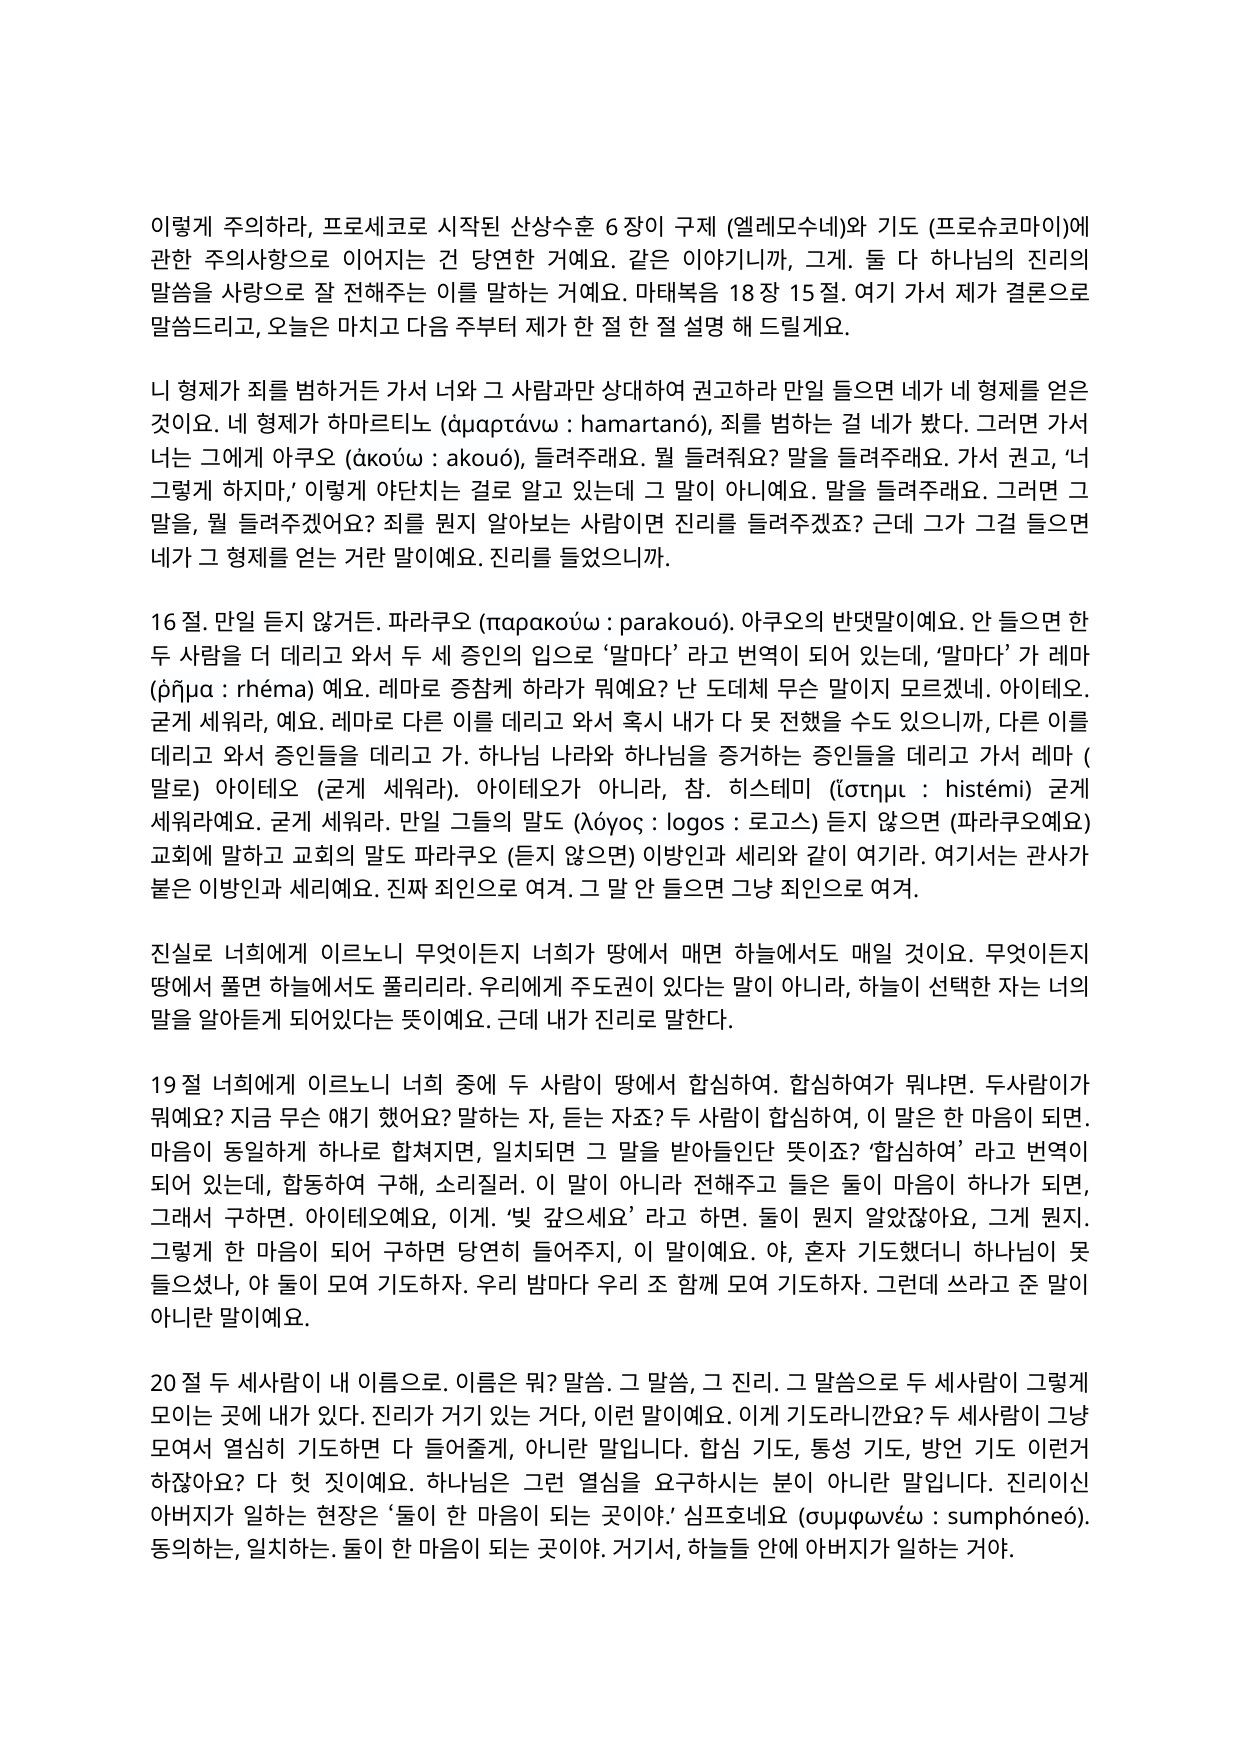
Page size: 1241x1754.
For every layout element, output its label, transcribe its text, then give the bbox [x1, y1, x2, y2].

text 이렇게 주의하라, 프로세코로 시작된 산상수훈 6장이 구제 (엘레모수네)와 기도 (프로슈코마이)에 관한 주의사항으로 이어지는 건 당연한 거예요. 같은 이야기니까, 그게. 둘 다 하나님의 진리의 말씀을 사랑으로 잘 전해주는 이를 말하는 거예요. 마태복음 18장 15절. 여기 가서 제가 결론으로 말씀드리고, 오늘은 마치고 다음 주부터 제가 한 절 한 절 설명 해 드릴게요. [150, 208, 1090, 342]
text 니 형제가 죄를 범하거든 가서 너와 그 사람과만 상대하여 권고하라 만일 들으면 네가 네 형제를 얻은 것이요. 네 형제가 하마르티노 (ἁμαρτάνω : hamartanó), 죄를 범하는 걸 네가 봤다. 그러면 가서 너는 그에게 아쿠오 (ἀκούω : akouó), 들려주래요. 뭘 들려줘요? 말을 들려주래요. 가서 권고, ‘너 그렇게 하지마,’ 이렇게 야단치는 걸로 알고 있는데 그 말이 아니예요. 말을 들려주래요. 그러면 그 말을, 뭘 들려주겠어요? 죄를 뭔지 알아보는 사람이면 진리를 들려주겠죠? 근데 그가 그걸 들으면 네가 그 형제를 얻는 거란 말이예요. 진리를 들었으니까. [150, 373, 1090, 573]
text 19절 너희에게 이르노니 너희 중에 두 사람이 땅에서 합심하여. 합심하여가 뭐냐면. 두사람이가 뭐예요? 지금 무슨 얘기 했어요? 말하는 자, 듣는 자죠? 두 사람이 합심하여, 이 말은 한 마음이 되면. 마음이 동일하게 하나로 합쳐지면, 일치되면 그 말을 받아들인단 뜻이죠? ‘합심하여’ 라고 번역이 되어 있는데, 합동하여 구해, 소리질러. 이 말이 아니라 전해주고 들은 둘이 마음이 하나가 되면, 그래서 구하면. 아이테오예요, 이게. ‘빚 갚으세요’ 라고 하면. 둘이 뭔지 알았잖아요, 그게 뭔지. 그렇게 한 마음이 되어 구하면 당연히 들어주지, 이 말이예요. 야, 혼자 기도했더니 하나님이 못 들으셨나, 야 둘이 모여 기도하자. 우리 밤마다 우리 조 함께 모여 기도하자. 그런데 쓰라고 준 말이 아니란 말이예요. [150, 1067, 1090, 1333]
text 16절. 만일 듣지 않거든. 파라쿠오 (παρακούω : parakouó). 아쿠오의 반댓말이예요. 안 들으면 한 두 사람을 더 데리고 와서 두 세 증인의 입으로 ‘말마다’ 라고 번역이 되어 있는데, ‘말마다’ 가 레마 (ῥῆμα : rhéma) 예요. 레마로 증참케 하라가 뭐예요? 난 도데체 무슨 말이지 모르겠네. 아이테오. 굳게 세워라, 예요. 레마로 다른 이를 데리고 와서 혹시 내가 다 못 전했을 수도 있으니까, 다른 이를 데리고 와서 증인들을 데리고 가. 하나님 나라와 하나님을 증거하는 증인들을 데리고 가서 레마 (말로) 아이테오 (굳게 세워라). 아이테오가 아니라, 참. 히스테미 (ἵστημι : histémi) 굳게 세워라예요. 굳게 세워라. 만일 그들의 말도 (λόγος : logos : 로고스) 듣지 않으면 (파라쿠오예요) 교회에 말하고 교회의 말도 파라쿠오 (듣지 않으면) 이방인과 세리와 같이 여기라. 여기서는 관사가 붙은 이방인과 세리예요. 진짜 죄인으로 여겨. 그 말 안 들으면 그냥 죄인으로 여겨. [150, 604, 1090, 904]
text 진실로 너희에게 이르노니 무엇이든지 너희가 땅에서 매면 하늘에서도 매일 것이요. 무엇이든지 땅에서 풀면 하늘에서도 풀리리라. 우리에게 주도권이 있다는 말이 아니라, 하늘이 선택한 자는 너의 말을 알아듣게 되어있다는 뜻이예요. 근데 내가 진리로 말한다. [150, 935, 1090, 1035]
text 20절 두 세사람이 내 이름으로. 이름은 뭐? 말씀. 그 말씀, 그 진리. 그 말씀으로 두 세사람이 그렇게 모이는 곳에 내가 있다. 진리가 거기 있는 거다, 이런 말이예요. 이게 기도라니깐요? 두 세사람이 그냥 모여서 열심히 기도하면 다 들어줄게, 아니란 말입니다. 합심 기도, 통성 기도, 방언 기도 이런거 하잖아요? 다 헛 짓이예요. 하나님은 그런 열심을 요구하시는 분이 아니란 말입니다. 진리이신 아버지가 일하는 현장은 ‘둘이 한 마음이 되는 곳이야.’ 심프호네요 (συμφωνέω : sumphóneó). 동의하는, 일치하는. 둘이 한 마음이 되는 곳이야. 거기서, 하늘들 안에 아버지가 일하는 거야. [150, 1364, 1090, 1564]
